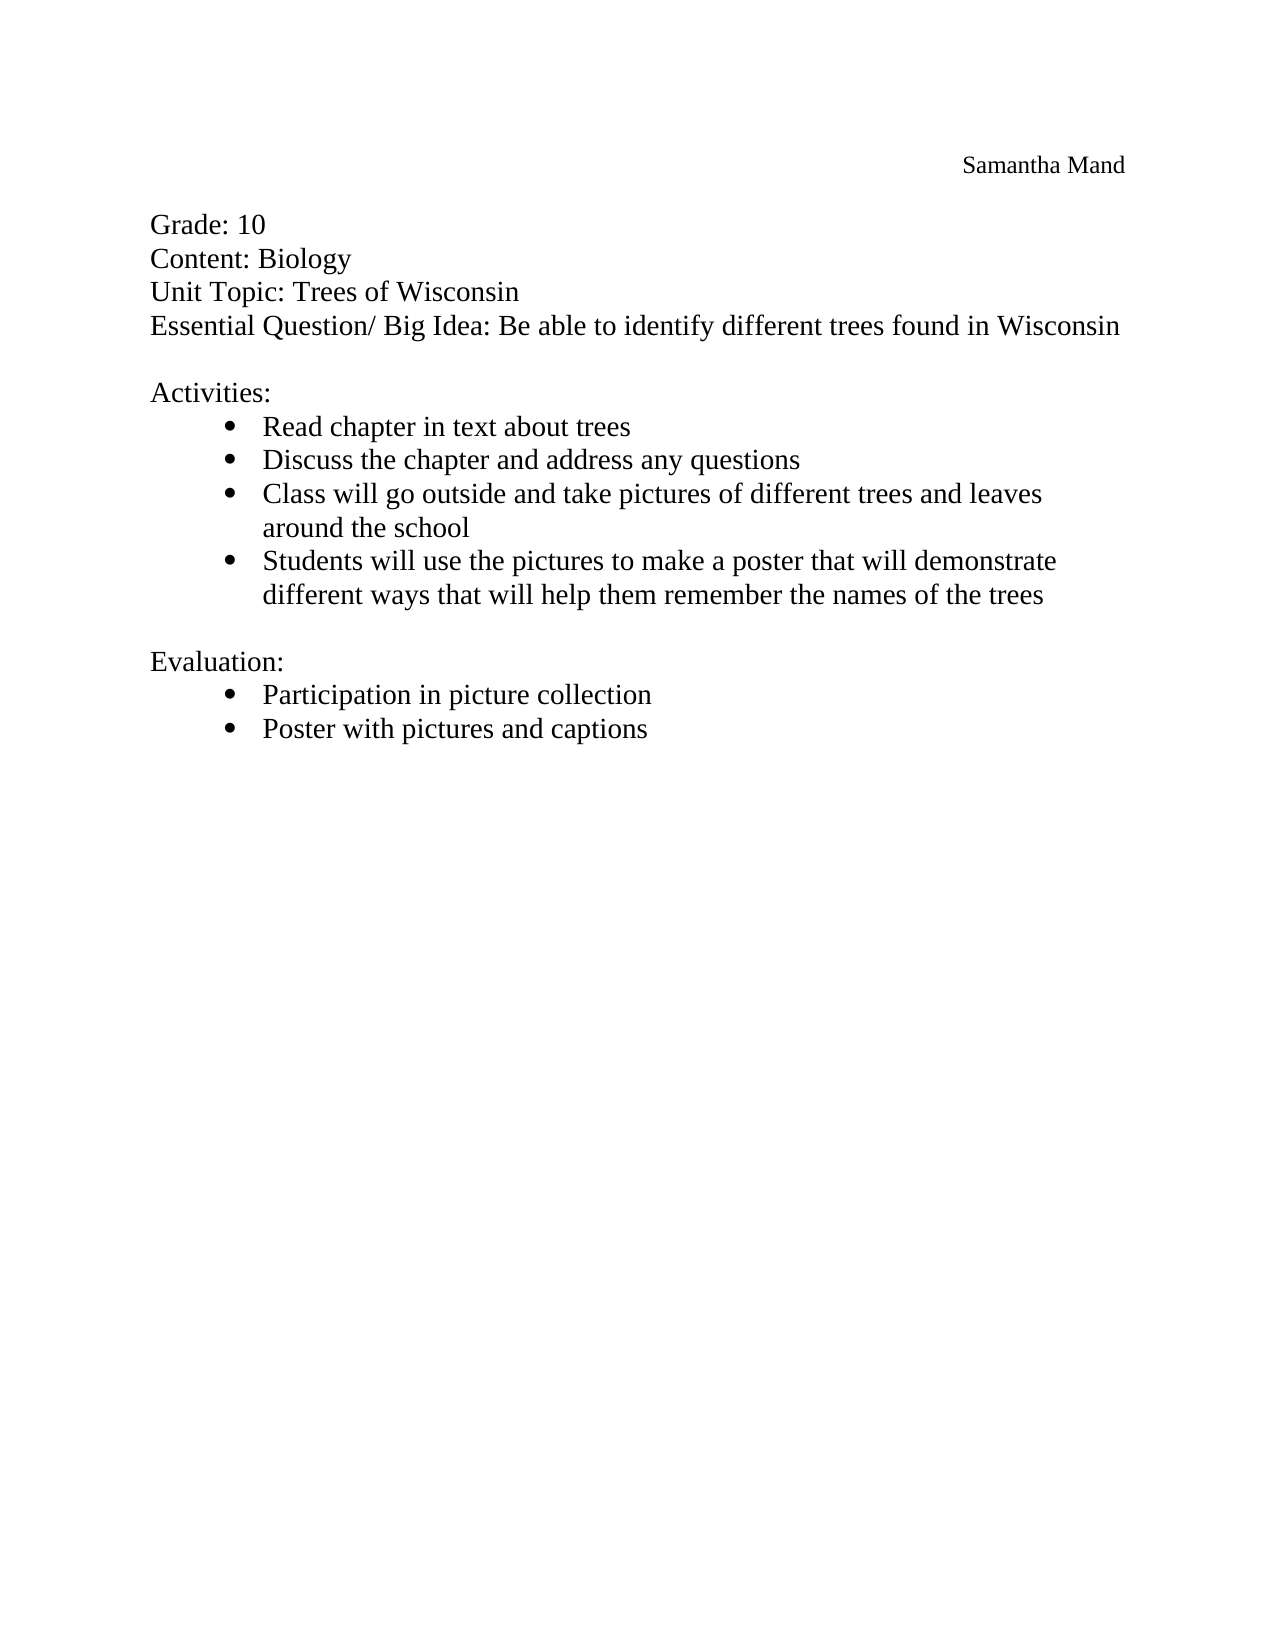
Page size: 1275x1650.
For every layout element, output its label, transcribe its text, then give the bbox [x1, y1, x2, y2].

text Unit Topic: Trees of Wisconsin [150, 274, 1125, 308]
text Samantha Mand [150, 150, 1125, 179]
text Grade: 10 [150, 207, 1125, 241]
list Poster with pictures and captions [225, 711, 1125, 745]
list Read chapter in text about trees [225, 409, 1125, 442]
text Content: Biology [150, 241, 1125, 274]
list Participation in picture collection [225, 677, 1125, 711]
list Class will go outside and take pictures of different trees and leaves around the school [225, 476, 1125, 543]
text Essential Question/ Big Idea: Be able to identify different trees found in Wisconsin [150, 308, 1125, 342]
text Activities: [150, 375, 1125, 409]
list Discuss the chapter and address any questions [225, 442, 1125, 476]
list Students will use the pictures to make a poster that will demonstrate different ways that will help them remember the names of the trees [225, 543, 1125, 610]
text Evaluation: [150, 644, 1125, 677]
